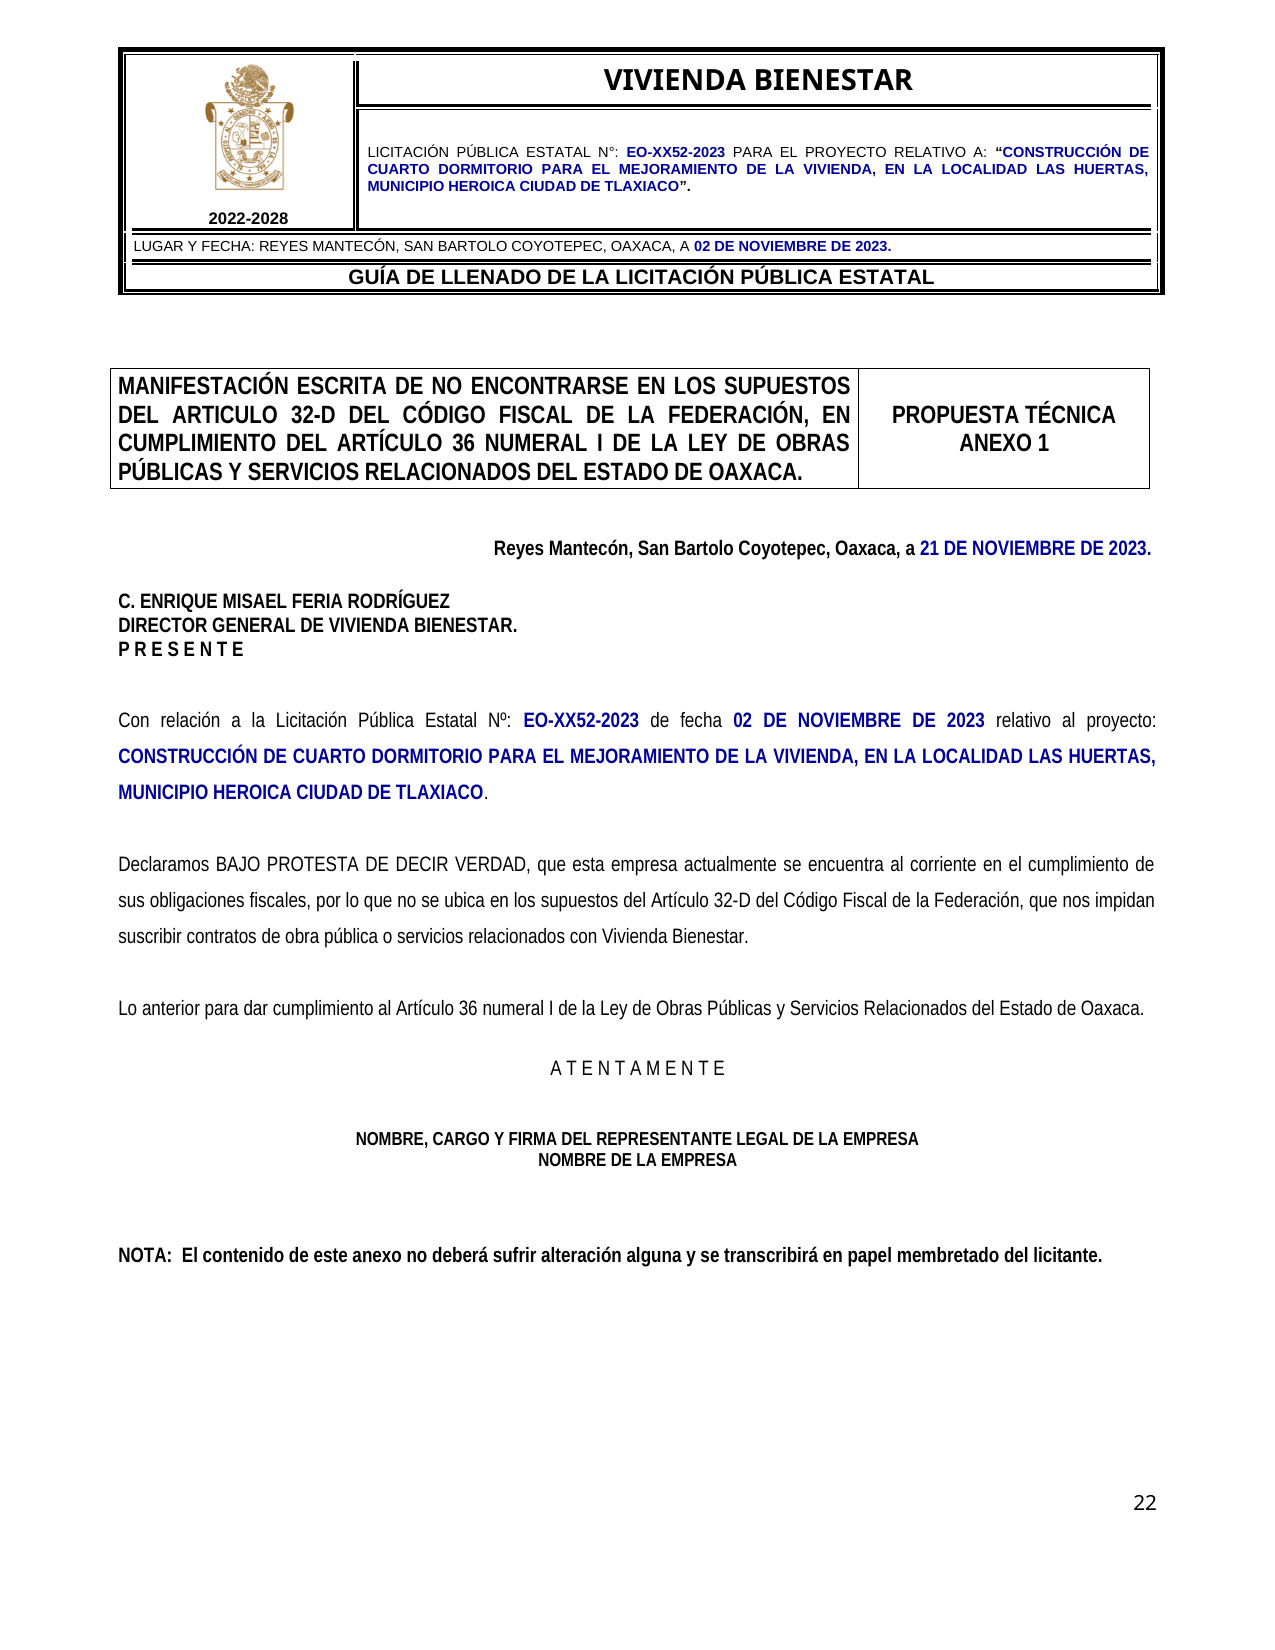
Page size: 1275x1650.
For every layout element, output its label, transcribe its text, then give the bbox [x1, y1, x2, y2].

text C. ENRIQUE MISAEL FERIA RODRÍGUEZ [118, 579, 1157, 603]
text P R E S E N T E [118, 627, 1157, 651]
table_header PROPUESTA TÉCNICA ANEXO 1 [859, 360, 1149, 478]
text NOTA: El contenido de este anexo no deberá sufrir alteración alguna y se transcribirá en papel membretado del licitante. [118, 1233, 1157, 1257]
table_header MANIFESTACIÓN ESCRITA DE NO ENCONTRARSE EN LOS SUPUESTOS DEL ARTICULO 32-D DEL CÓDIGO FISCAL DE LA FEDERACIÓN, EN CUMPLIMIENTO DEL ARTÍCULO 36 NUMERAL I DE LA LEY DE OBRAS PÚBLICAS Y SERVICIOS RELACIONADOS DEL ESTADO DE OAXACA. [111, 360, 858, 478]
text Reyes Mantecón, San Bartolo Coyotepec, Oaxaca, a 21 DE NOVIEMBRE DE 2023. [118, 526, 1152, 550]
list Con relación a la Licitación Pública Estatal Nº: EO-XX52-2023 de fecha 02 DE NOVIEMBRE DE 2023 relativo al proyecto: CONSTRUCCIÓN DE CUARTO DORMITORIO PARA EL MEJORAMIENTO DE LA VIVIENDA, EN LA LOCALIDAD LAS HUERTAS, MUNICIPIO HEROICA CIUDAD DE TLAXIACO. [118, 699, 1157, 794]
list Declaramos BAJO PROTESTA DE DECIR VERDAD, que esta empresa actualmente se encuentra al corriente en el cumplimiento de sus obligaciones fiscales, por lo que no se ubica en los supuestos del Artículo 32-D del Código Fiscal de la Federación, que nos impidan suscribir contratos de obra pública o servicios relacionados con Vivienda Bienestar. [118, 842, 1157, 938]
list Lo anterior para dar cumplimiento al Artículo 36 numeral I de la Ley de Obras Públicas y Servicios Relacionados del Estado de Oaxaca. [118, 986, 1157, 1010]
picture [199, 60, 296, 189]
text NOMBRE, CARGO Y FIRMA DEL REPRESENTANTE LEGAL DE LA EMPRESA [118, 1118, 1157, 1139]
text DIRECTOR GENERAL DE VIVIENDA BIENESTAR. [118, 603, 1157, 627]
text A T E N T A M E N T E [118, 1046, 1157, 1070]
text NOMBRE DE LA EMPRESA [118, 1139, 1157, 1161]
